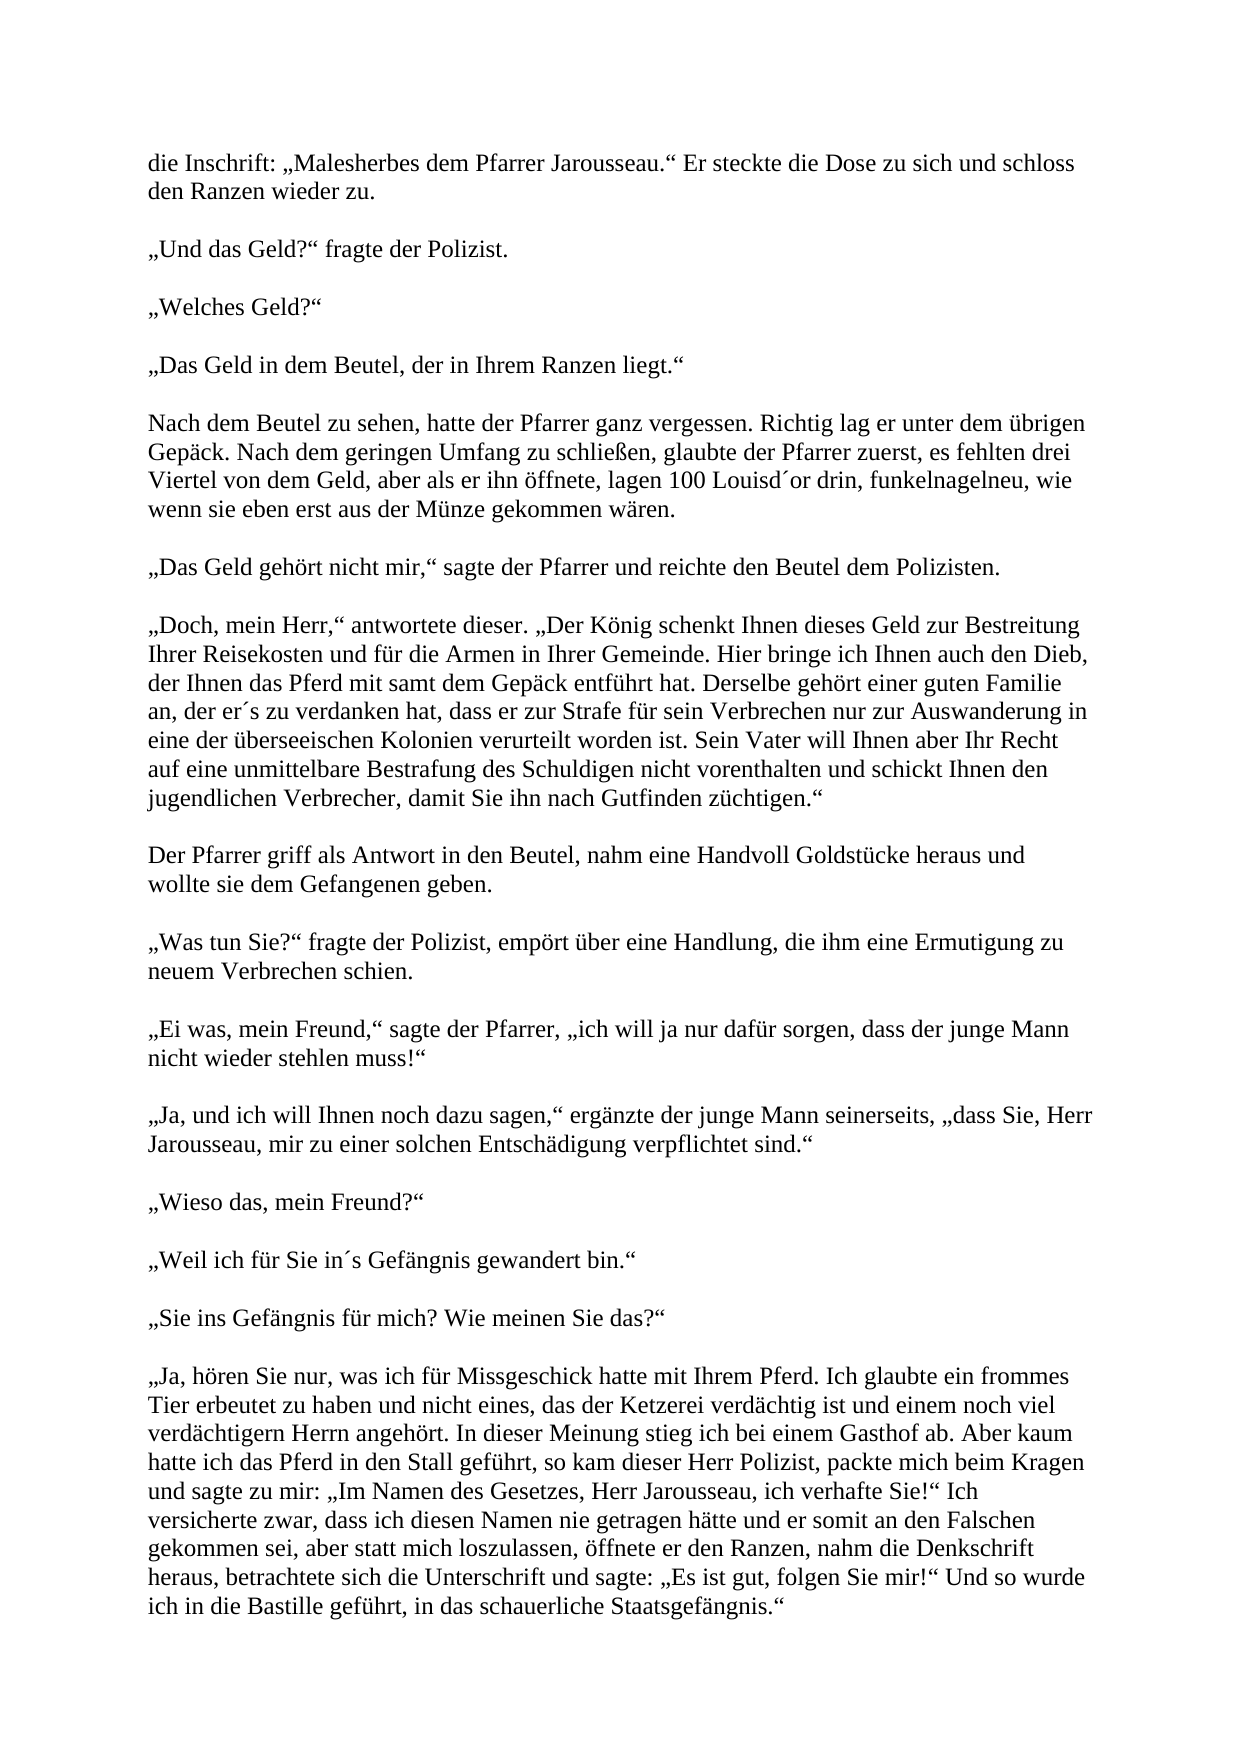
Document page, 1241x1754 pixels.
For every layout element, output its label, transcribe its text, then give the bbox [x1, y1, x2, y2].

text „Ja, und ich will Ihnen noch dazu sagen,“ ergänzte der junge Mann seinerseits, „dass Sie, Herr Jarousseau, mir zu einer solchen Entschädigung verpflichtet sind.“ [148, 1101, 1093, 1158]
text „Ei was, mein Freund,“ sagte der Pfarrer, „ich will ja nur dafür sorgen, dass der junge Mann nicht wieder stehlen muss!“ [148, 1014, 1093, 1071]
text Der Pfarrer griff als Antwort in den Beutel, nahm eine Handvoll Goldstücke heraus und wollte sie dem Gefangenen geben. [148, 841, 1093, 898]
text „Und das Geld?“ fragte der Polizist. [148, 234, 1093, 263]
text „Ja, hören Sie nur, was ich für Missgeschick hatte mit Ihrem Pferd. Ich glaubte ein frommes Tier erbeutet zu haben und nicht eines, das der Ketzerei verdächtig ist und einem noch viel verdächtigern Herrn angehört. In dieser Meinung stieg ich bei einem Gasthof ab. Aber kaum hatte ich das Pferd in den Stall geführt, so kam dieser Herr Polizist, packte mich beim Kragen und sagte zu mir: „Im Namen des Gesetzes, Herr Jarousseau, ich verhafte Sie!“ Ich versicherte zwar, dass ich diesen Namen nie getragen hätte und er somit an den Falschen gekommen sei, aber statt mich loszulassen, öffnete er den Ranzen, nahm die Denkschrift heraus, betrachtete sich die Unterschrift und sagte: „Es ist gut, folgen Sie mir!“ Und so wurde ich in die Bastille geführt, in das schauerliche Staatsgefängnis.“ [148, 1361, 1093, 1620]
text „Weil ich für Sie in´s Gefängnis gewandert bin.“ [148, 1245, 1093, 1274]
text „Sie ins Gefängnis für mich? Wie meinen Sie das?“ [148, 1303, 1093, 1332]
text „Das Geld gehört nicht mir,“ sagte der Pfarrer und reichte den Beutel dem Polizisten. [148, 552, 1093, 581]
text „Welches Geld?“ [148, 292, 1093, 321]
text „Das Geld in dem Beutel, der in Ihrem Ranzen liegt.“ [148, 350, 1093, 379]
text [148, 148, 1093, 205]
text „Was tun Sie?“ fragte der Polizist, empört über eine Handlung, die ihm eine Ermutigung zu neuem Verbrechen schien. [148, 927, 1093, 985]
text „Wieso das, mein Freund?“ [148, 1187, 1093, 1216]
text „Doch, mein Herr,“ antwortete dieser. „Der König schenkt Ihnen dieses Geld zur Bestreitung Ihrer Reisekosten und für die Armen in Ihrer Gemeinde. Hier bringe ich Ihnen auch den Dieb, der Ihnen das Pferd mit samt dem Gepäck entführt hat. Derselbe gehört einer guten Familie an, der er´s zu verdanken hat, dass er zur Strafe für sein Verbrechen nur zur Auswanderung in eine der überseeischen Kolonien verurteilt worden ist. Sein Vater will Ihnen aber Ihr Recht auf eine unmittelbare Bestrafung des Schuldigen nicht vorenthalten und schickt Ihnen den jugendlichen Verbrecher, damit Sie ihn nach Gutfinden züchtigen.“ [148, 610, 1093, 811]
text Nach dem Beutel zu sehen, hatte der Pfarrer ganz vergessen. Richtig lag er unter dem übrigen Gepäck. Nach dem geringen Umfang zu schließen, glaubte der Pfarrer zuerst, es fehlten drei Viertel von dem Geld, aber als er ihn öffnete, lagen 100 Louisd´or drin, funkelnagelneu, wie wenn sie eben erst aus der Münze gekommen wären. [148, 408, 1093, 523]
